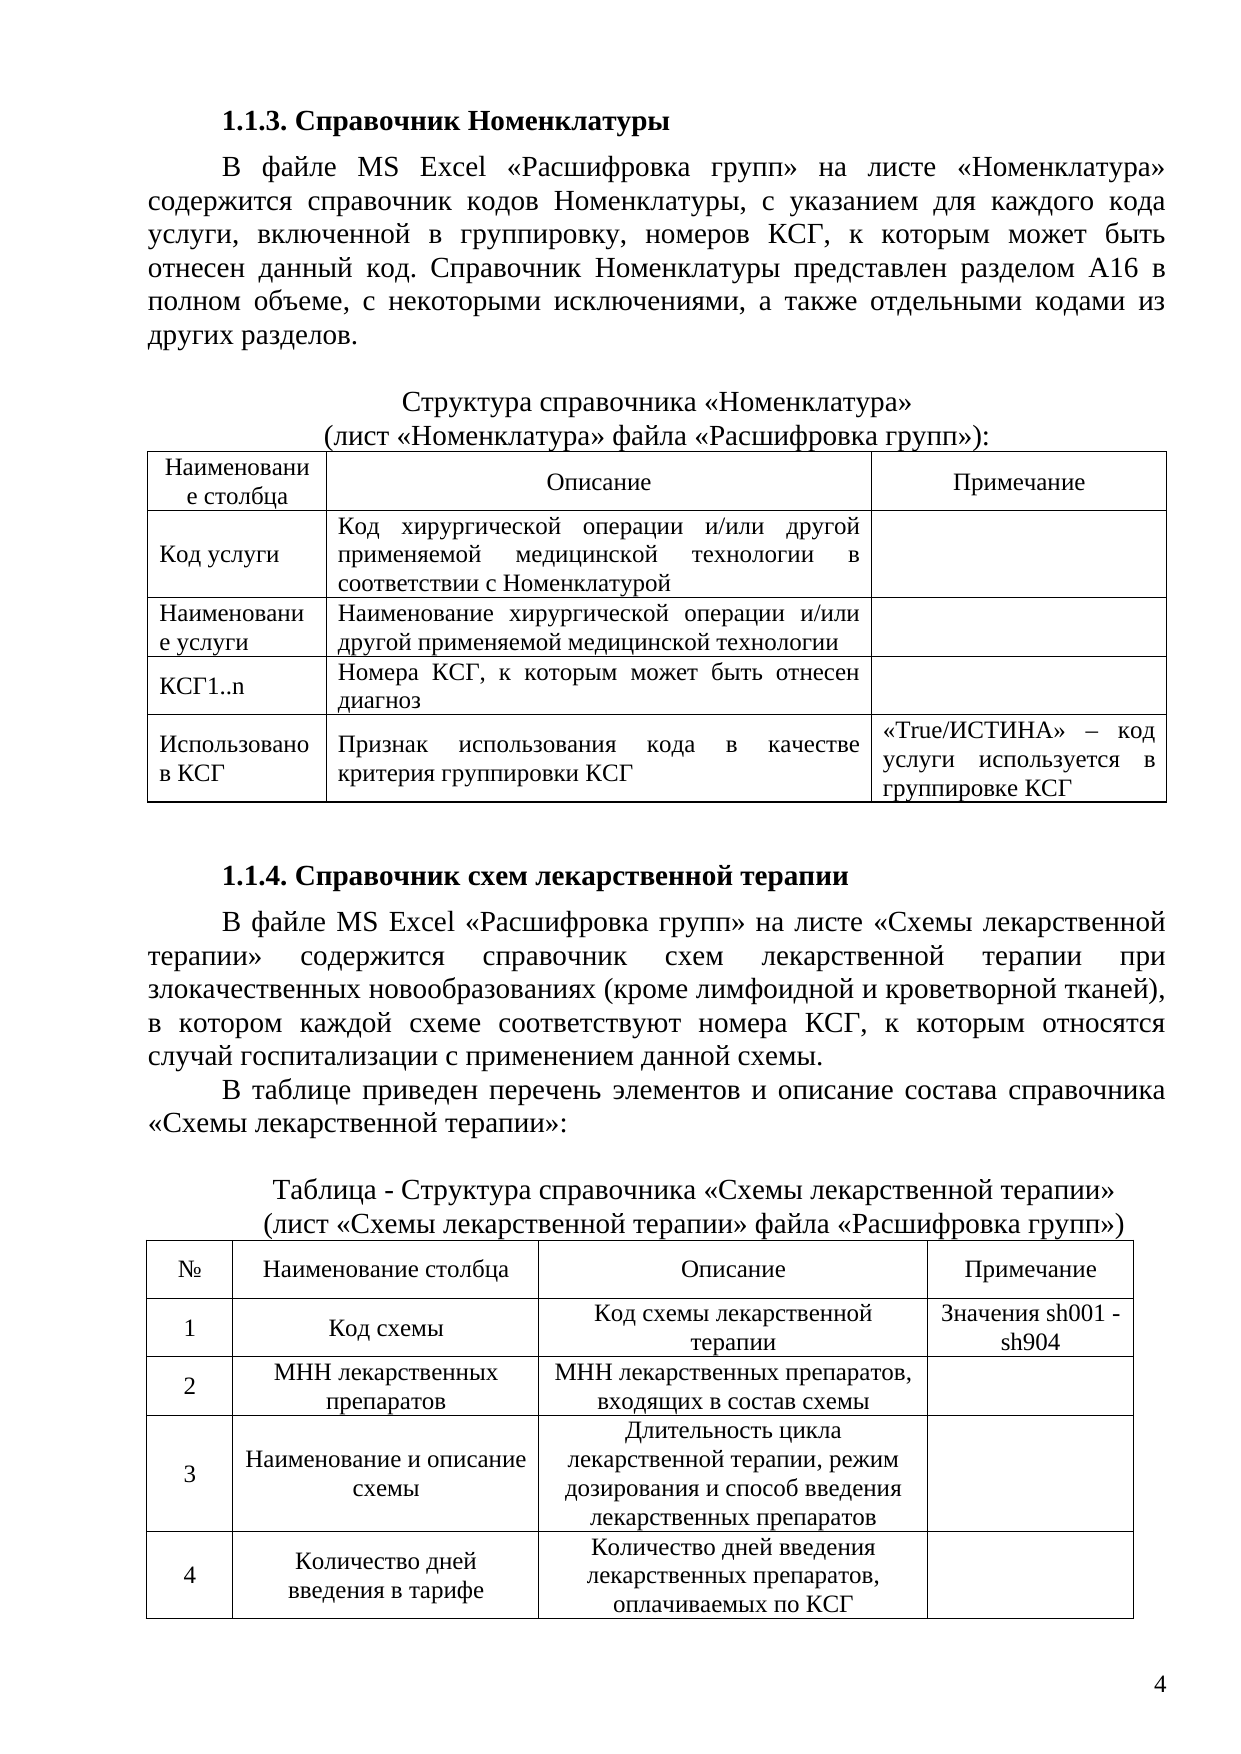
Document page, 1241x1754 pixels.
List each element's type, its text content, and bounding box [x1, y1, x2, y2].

table_cell Код услуги [148, 511, 326, 597]
table_cell [872, 598, 1166, 656]
table_header Примечание [928, 1241, 1133, 1297]
table_cell 2 [147, 1357, 232, 1414]
table_cell Длительность цикла лекарственной терапии, режим дозирования и способ введения лекарственных препаратов [539, 1416, 927, 1531]
table_cell [928, 1532, 1133, 1618]
text В таблице приведен перечень элементов и описание состава справочника «Схемы лекарственной терапии»: [148, 1072, 1166, 1139]
subtitle 1.1.3. Справочник Номенклатуры [148, 103, 1166, 137]
table_cell Код хирургической операции и/или другой применяемой медицинской технологии в соответствии с Номенклатурой [327, 511, 871, 597]
table_cell МНН лекарственных препаратов, входящих в состав схемы [539, 1357, 927, 1414]
table_cell 3 [147, 1416, 232, 1531]
table_cell Наименование и описание схемы [233, 1416, 538, 1531]
table_cell МНН лекарственных препаратов [233, 1357, 538, 1414]
table_cell Код схемы [233, 1299, 538, 1356]
table_cell Количество дней введения в тарифе [233, 1532, 538, 1618]
table_cell «True/ИСТИНА» – код услуги используется в группировке КСГ [872, 715, 1166, 801]
text В файле MS Excel «Расшифровка групп» на листе «Номенклатура» содержится справочник кодов Номенклатуры, с указанием для каждого кода услуги, включенной в группировку, номеров КСГ, к которым может быть отнесен данный код. Справочник Номенклатуры представлен разделом А16 в полном объеме, с некоторыми исключениями, а также отдельными кодами из других разделов. [148, 149, 1166, 351]
table_cell Признак использования кода в качестве критерия группировки КСГ [327, 715, 871, 801]
table_cell [928, 1416, 1133, 1531]
table_cell Количество дней введения лекарственных препаратов, оплачиваемых по КСГ [539, 1532, 927, 1618]
table_header Описание [539, 1241, 927, 1297]
table_header Наименование столбца [233, 1241, 538, 1297]
table_cell 4 [147, 1532, 232, 1618]
subtitle 1.1.4. Справочник схем лекарственной терапии [148, 858, 1166, 892]
table_cell Использовано в КСГ [148, 715, 326, 801]
text (лист «Схемы лекарственной терапии» файла «Расшифровка групп») [148, 1206, 1166, 1239]
table_cell [872, 511, 1166, 597]
table_cell [872, 657, 1166, 714]
text Структура справочника «Номенклатура» [148, 384, 1166, 418]
table_cell [928, 1357, 1133, 1414]
table_header Примечание [872, 452, 1166, 510]
table_cell Номера КСГ, к которым может быть отнесен диагноз [327, 657, 871, 714]
table_cell Наименование хирургической операции и/или другой применяемой медицинской технологии [327, 598, 871, 656]
table_cell 1 [147, 1299, 232, 1356]
table_header Описание [327, 452, 871, 510]
text Таблица - Структура справочника «Схемы лекарственной терапии» [148, 1172, 1166, 1206]
text (лист «Номенклатура» файла «Расшифровка групп»): [148, 418, 1166, 451]
table_header № [147, 1241, 232, 1297]
table_cell Код схемы лекарственной терапии [539, 1299, 927, 1356]
table_cell Наименование услуги [148, 598, 326, 656]
text В файле MS Excel «Расшифровка групп» на листе «Схемы лекарственной терапии» содержится справочник схем лекарственной терапии при злокачественных новообразованиях (кроме лимфоидной и кроветворной тканей), в котором каждой схеме соответствуют номера КСГ, к которым относятся случай госпитализации с применением данной схемы. [148, 904, 1166, 1072]
table_cell Значения sh001 - sh904 [928, 1299, 1133, 1356]
table_cell КСГ1..n [148, 657, 326, 714]
table_header Наименование столбца [148, 452, 326, 510]
